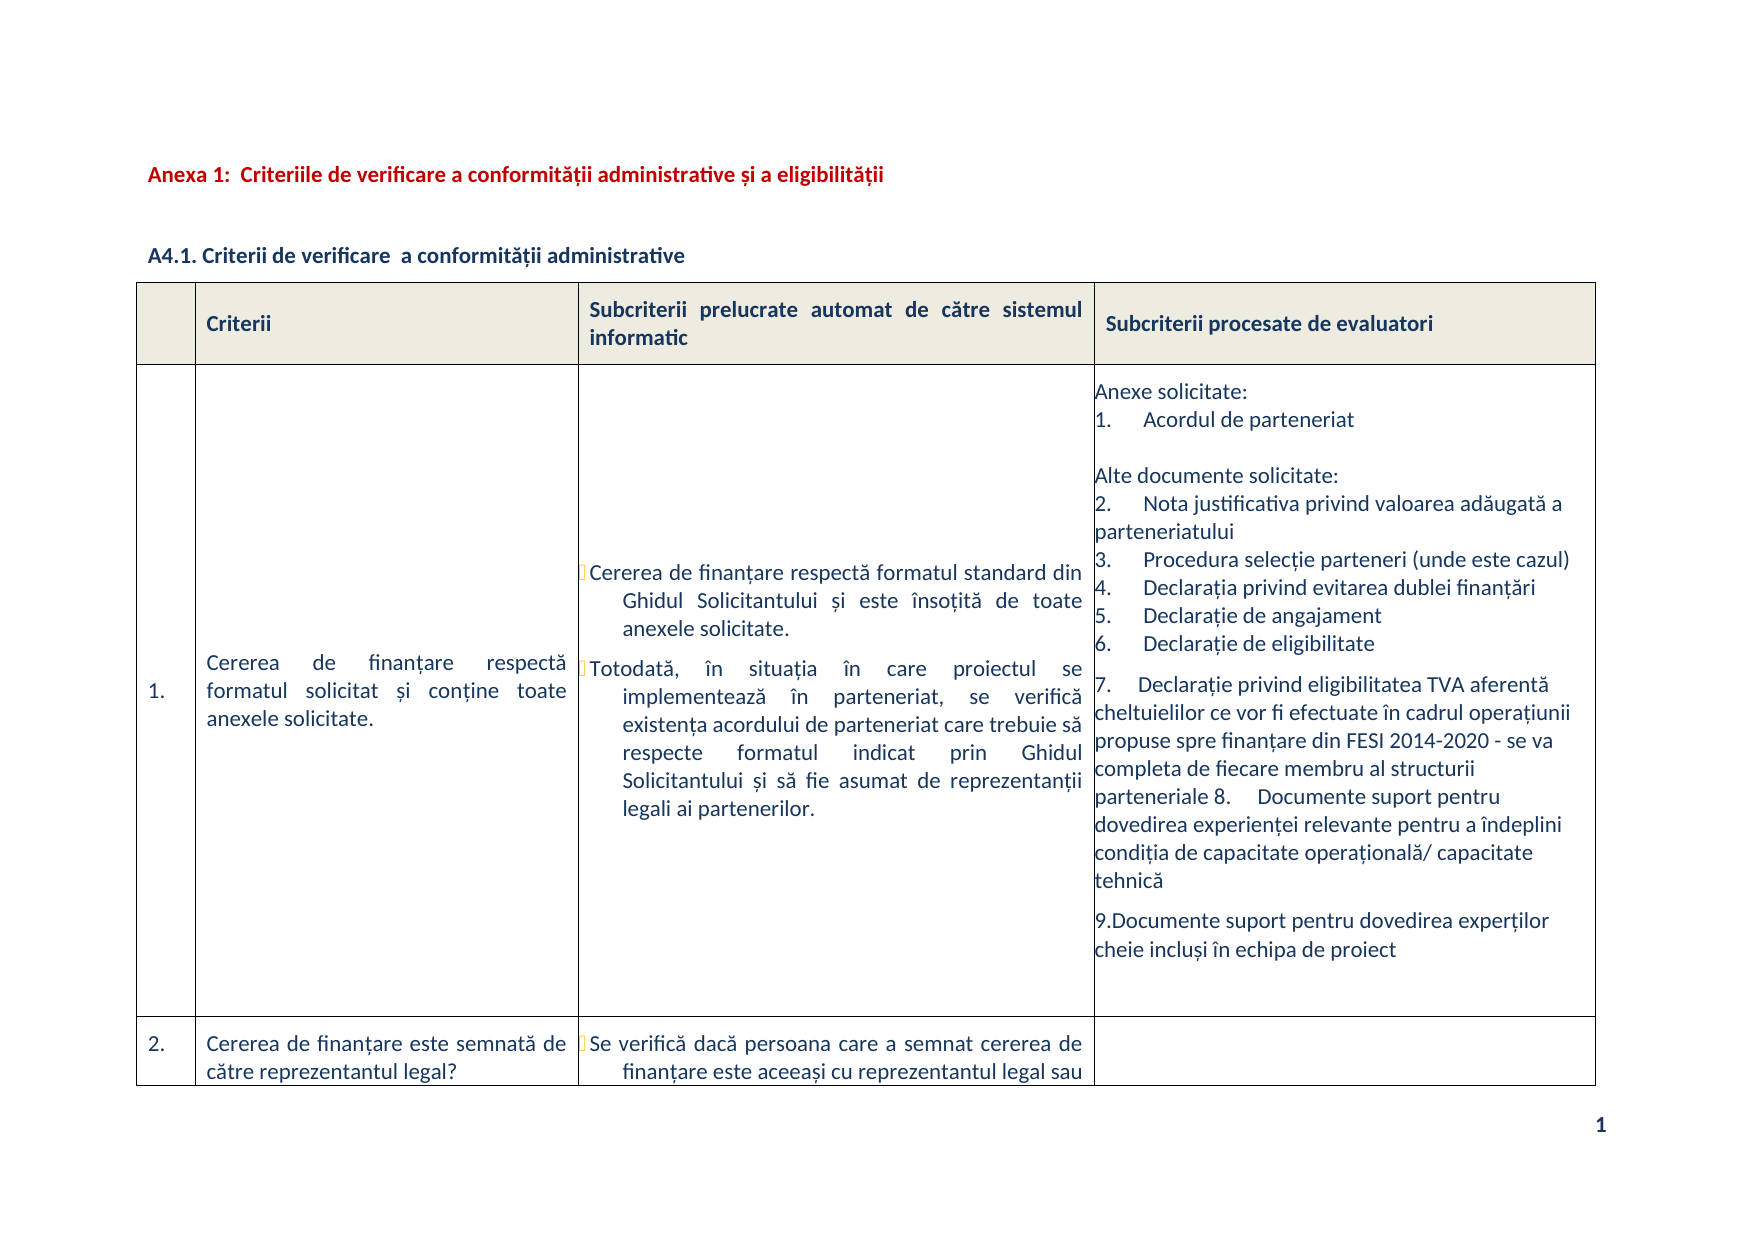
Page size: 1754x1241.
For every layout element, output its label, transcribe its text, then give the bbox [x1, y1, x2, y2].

subtitle Anexa 1: Criteriile de verificare a conformității administrative și a eligibilității [148, 160, 1606, 188]
table_header Subcriterii prelucrate automat de către sistemul informatic [579, 283, 1094, 364]
table_header [137, 283, 195, 364]
table_cell Cererea de finanțare respectă formatul solicitat și conține toate anexele solicitate. [196, 365, 578, 1016]
subtitle A4.1. Criterii de verificare a conformității administrative [148, 241, 1606, 269]
table_cell Anexe solicitate: 1. Acordul de parteneriat Alte documente solicitate: 2. Nota justificativa privind valoarea adăugată a parteneriatului 3. Procedura selecție parteneri (unde este cazul) 4. Declarația privind evitarea dublei finanțări 5. Declarație de angajament 6. Declarație de eligibilitate 7. Declarație privind eligibilitatea TVA aferentă cheltuielilor ce vor fi efectuate în cadrul operațiunii propuse spre finanțare din FESI 2014-2020 - se va completa de fiecare membru al structurii parteneriale 8. Documente suport pentru dovedirea experienței relevante pentru a îndeplini condiția de capacitate operațională/ capacitate tehnică 9.Documente suport pentru dovedirea experților cheie incluși în echipa de proiect [1095, 365, 1595, 1016]
table_header Subcriterii procesate de evaluatori [1095, 283, 1595, 364]
table_cell [1095, 1017, 1595, 1085]
table_header Criterii [196, 283, 578, 364]
table_cell 2. [137, 1017, 195, 1085]
table_cell 1. [137, 365, 195, 1016]
table_cell Cererea de finanțare respectă formatul standard din Ghidul Solicitantului și este însoțită de toate anexele solicitate. Totodată, în situația în care proiectul se implementează în parteneriat, se verifică existența acordului de parteneriat care trebuie să respecte formatul indicat prin Ghidul Solicitantului și să fie asumat de reprezentanții legali ai partenerilor. [579, 365, 1094, 1016]
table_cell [196, 1017, 578, 1085]
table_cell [579, 1017, 1094, 1085]
